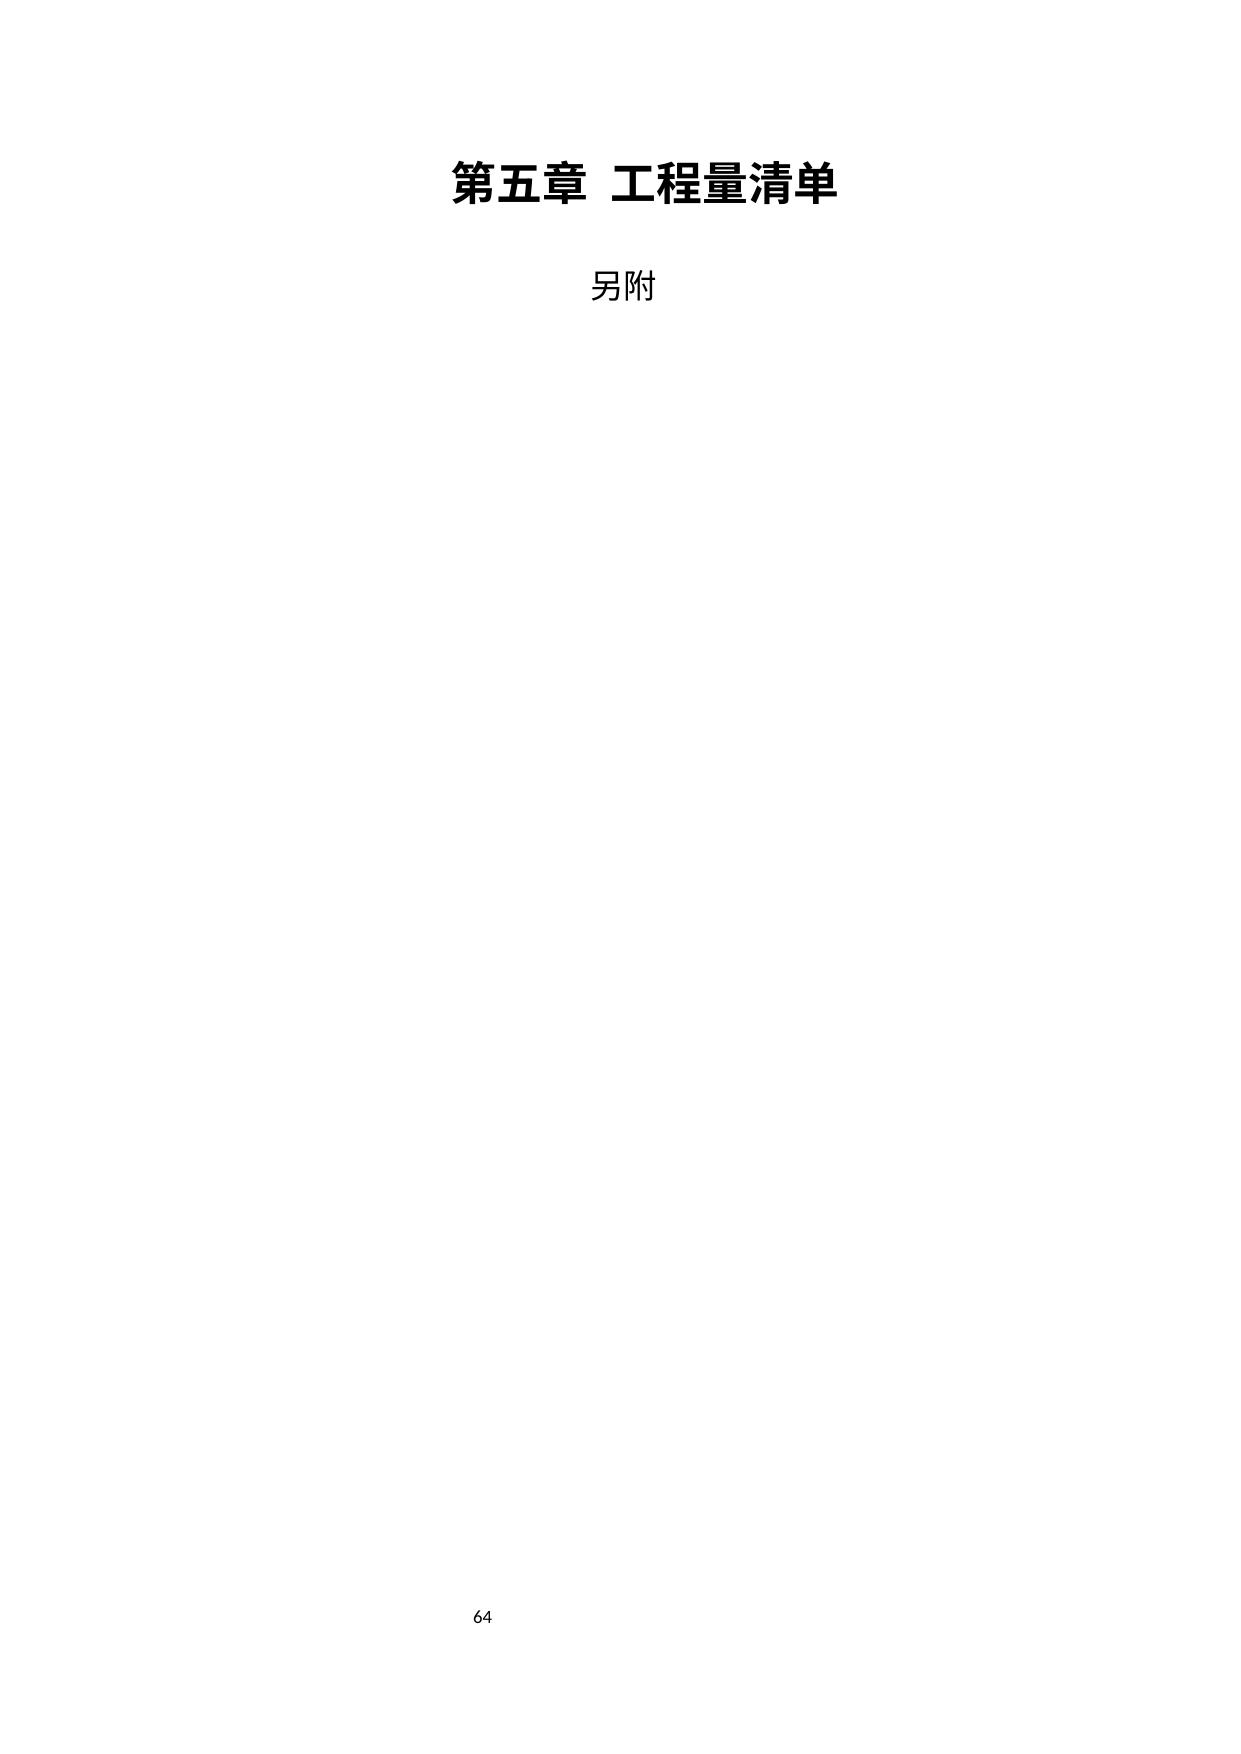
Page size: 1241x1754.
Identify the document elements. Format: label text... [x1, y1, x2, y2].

list 工程量清单 [148, 148, 1098, 214]
list 另附 [148, 259, 1098, 308]
